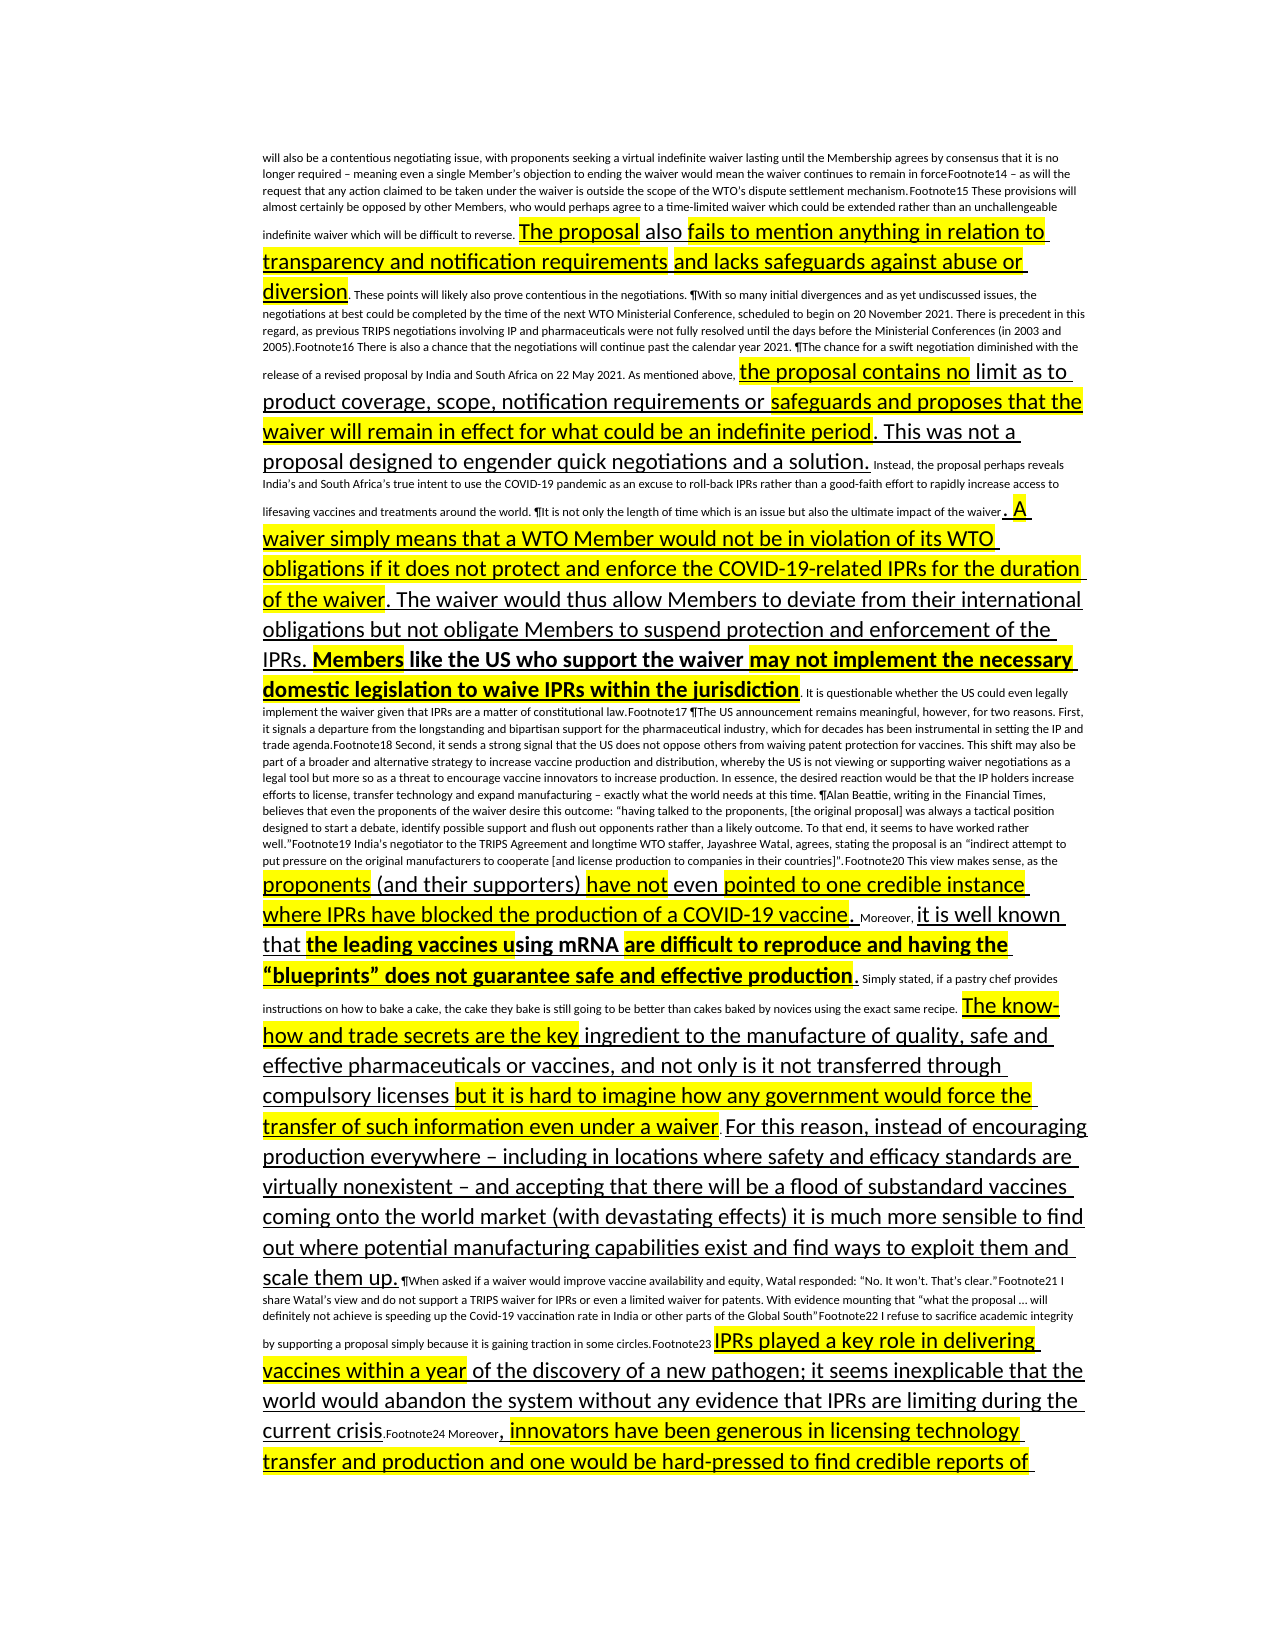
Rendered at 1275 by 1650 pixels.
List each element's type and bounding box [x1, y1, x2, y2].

text [262, 580, 1087, 1475]
text [262, 150, 1087, 579]
